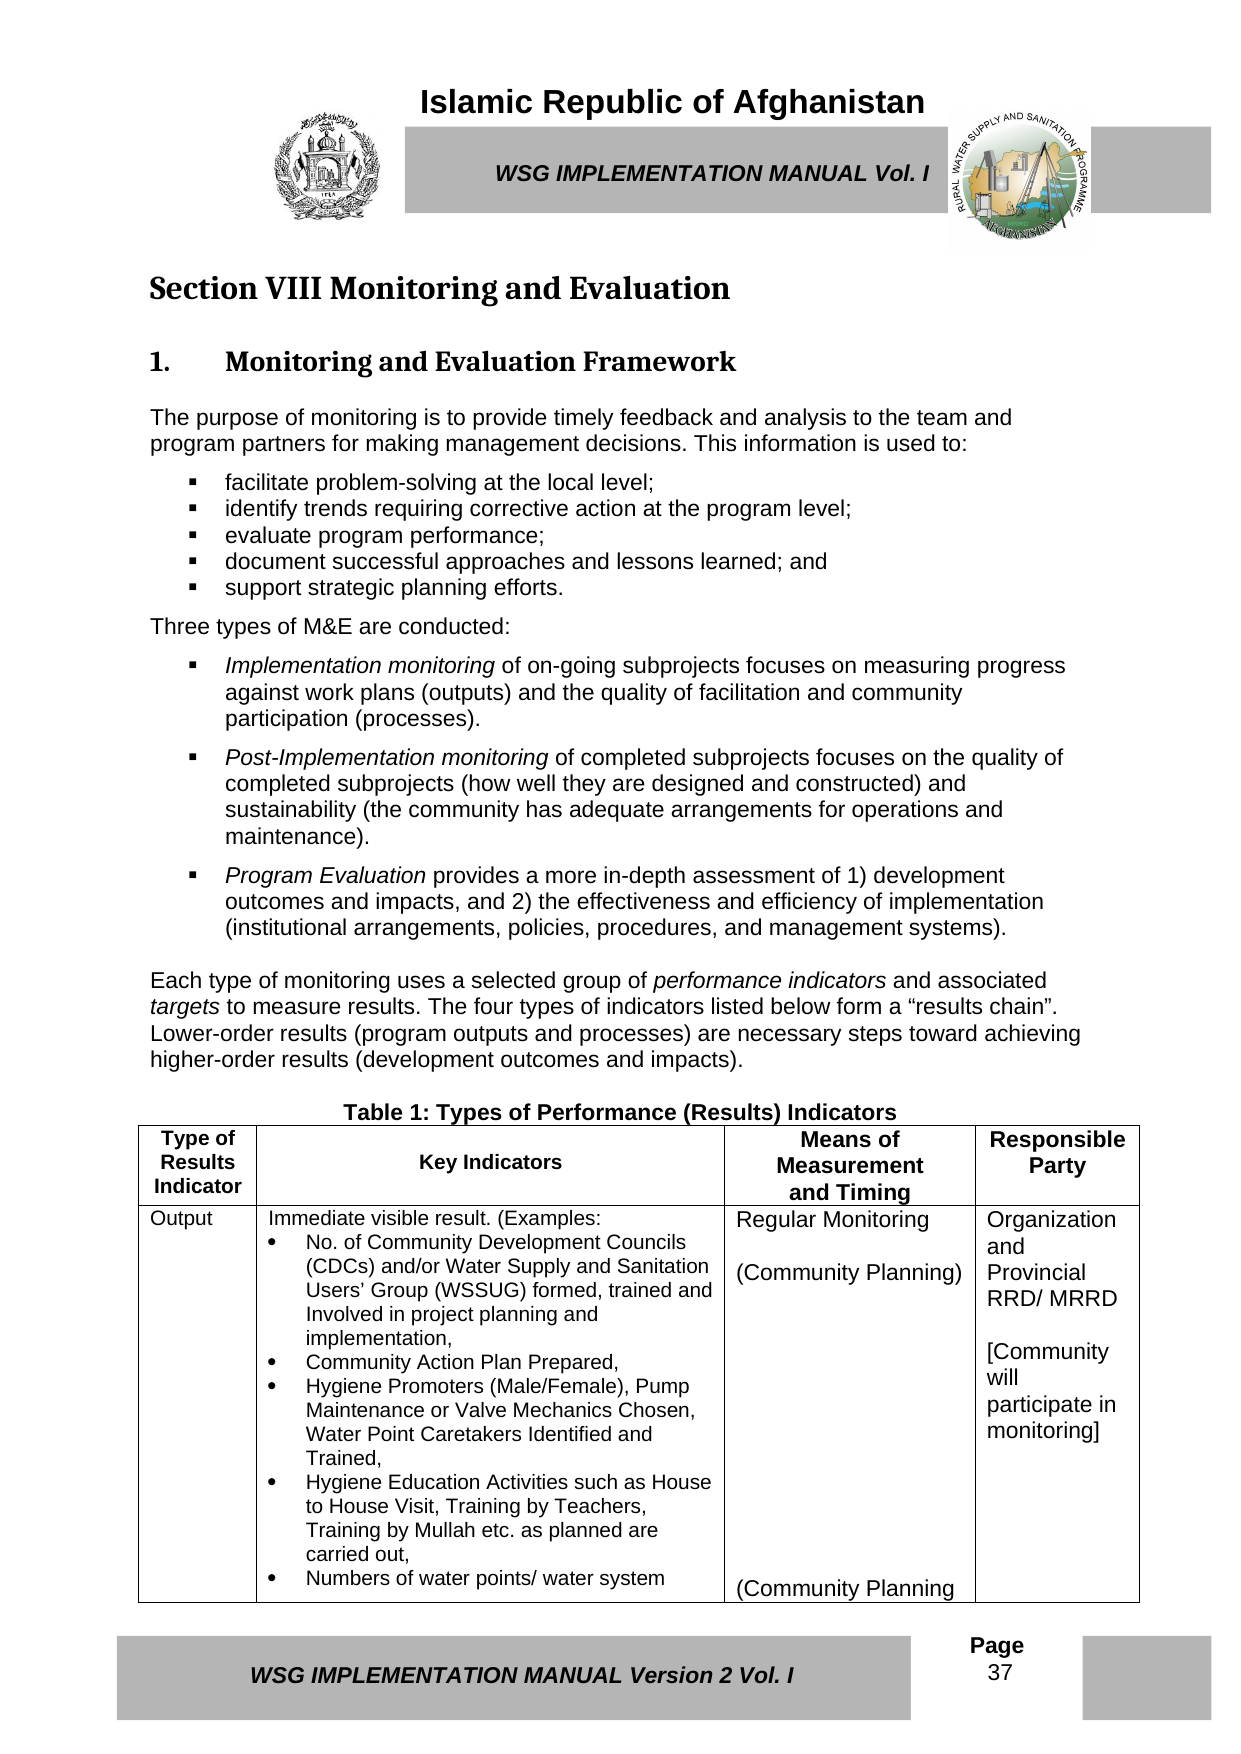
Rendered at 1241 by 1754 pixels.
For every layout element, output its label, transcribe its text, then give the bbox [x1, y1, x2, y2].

subtitle Section VIII Monitoring and Evaluation [150, 269, 1090, 308]
table_header Responsible Party [976, 1126, 1139, 1205]
table_header Type of Results Indicator [139, 1126, 256, 1205]
picture [948, 110, 1091, 253]
list facilitate problem-solving at the local level; [187, 469, 1090, 495]
text Three types of M&E are conducted: [150, 613, 1090, 639]
table_header Key Indicators [257, 1126, 724, 1205]
text Table 1: Types of Performance (Results) Indicators [150, 1099, 1090, 1125]
list evaluate program performance; [187, 522, 1090, 548]
picture [273, 110, 384, 223]
table_cell Organization and Provincial RRD/ MRRD [Community will participate in monitoring] [976, 1206, 1139, 1602]
table_cell Output [139, 1206, 256, 1602]
subtitle 1. Monitoring and Evaluation Framework [150, 345, 1090, 379]
text Each type of monitoring uses a selected group of performance indicators and associated targets to measure results. The four types of indicators listed below form a “results chain”. Lower-order results (program outputs and processes) are necessary steps toward achieving higher-order results (development outcomes and impacts). [150, 967, 1090, 1072]
text The purpose of monitoring is to provide timely feedback and analysis to the team and program partners for making management decisions. This information is used to: [150, 404, 1090, 456]
list support strategic planning efforts. [187, 574, 1090, 601]
list document successful approaches and lessons learned; and [187, 548, 1090, 574]
list Post-Implementation monitoring of completed subprojects focuses on the quality of completed subprojects (how well they are designed and constructed) and sustainability (the community has adequate arrangements for operations and maintenance). [187, 744, 1090, 849]
table_header Means of Measurement and Timing [725, 1126, 975, 1205]
list Implementation monitoring of on-going subprojects focuses on measuring progress against work plans (outputs) and the quality of facilitation and community participation (processes). [187, 652, 1090, 731]
list identify trends requiring corrective action at the program level; [187, 495, 1090, 522]
table_cell Regular Monitoring (Community Planning) (Community Planning and implementation) (implementation) [725, 1206, 975, 1602]
list Program Evaluation provides a more in-depth assessment of 1) development outcomes and impacts, and 2) the effectiveness and efficiency of implementation (institutional arrangements, policies, procedures, and management systems). [187, 862, 1090, 941]
